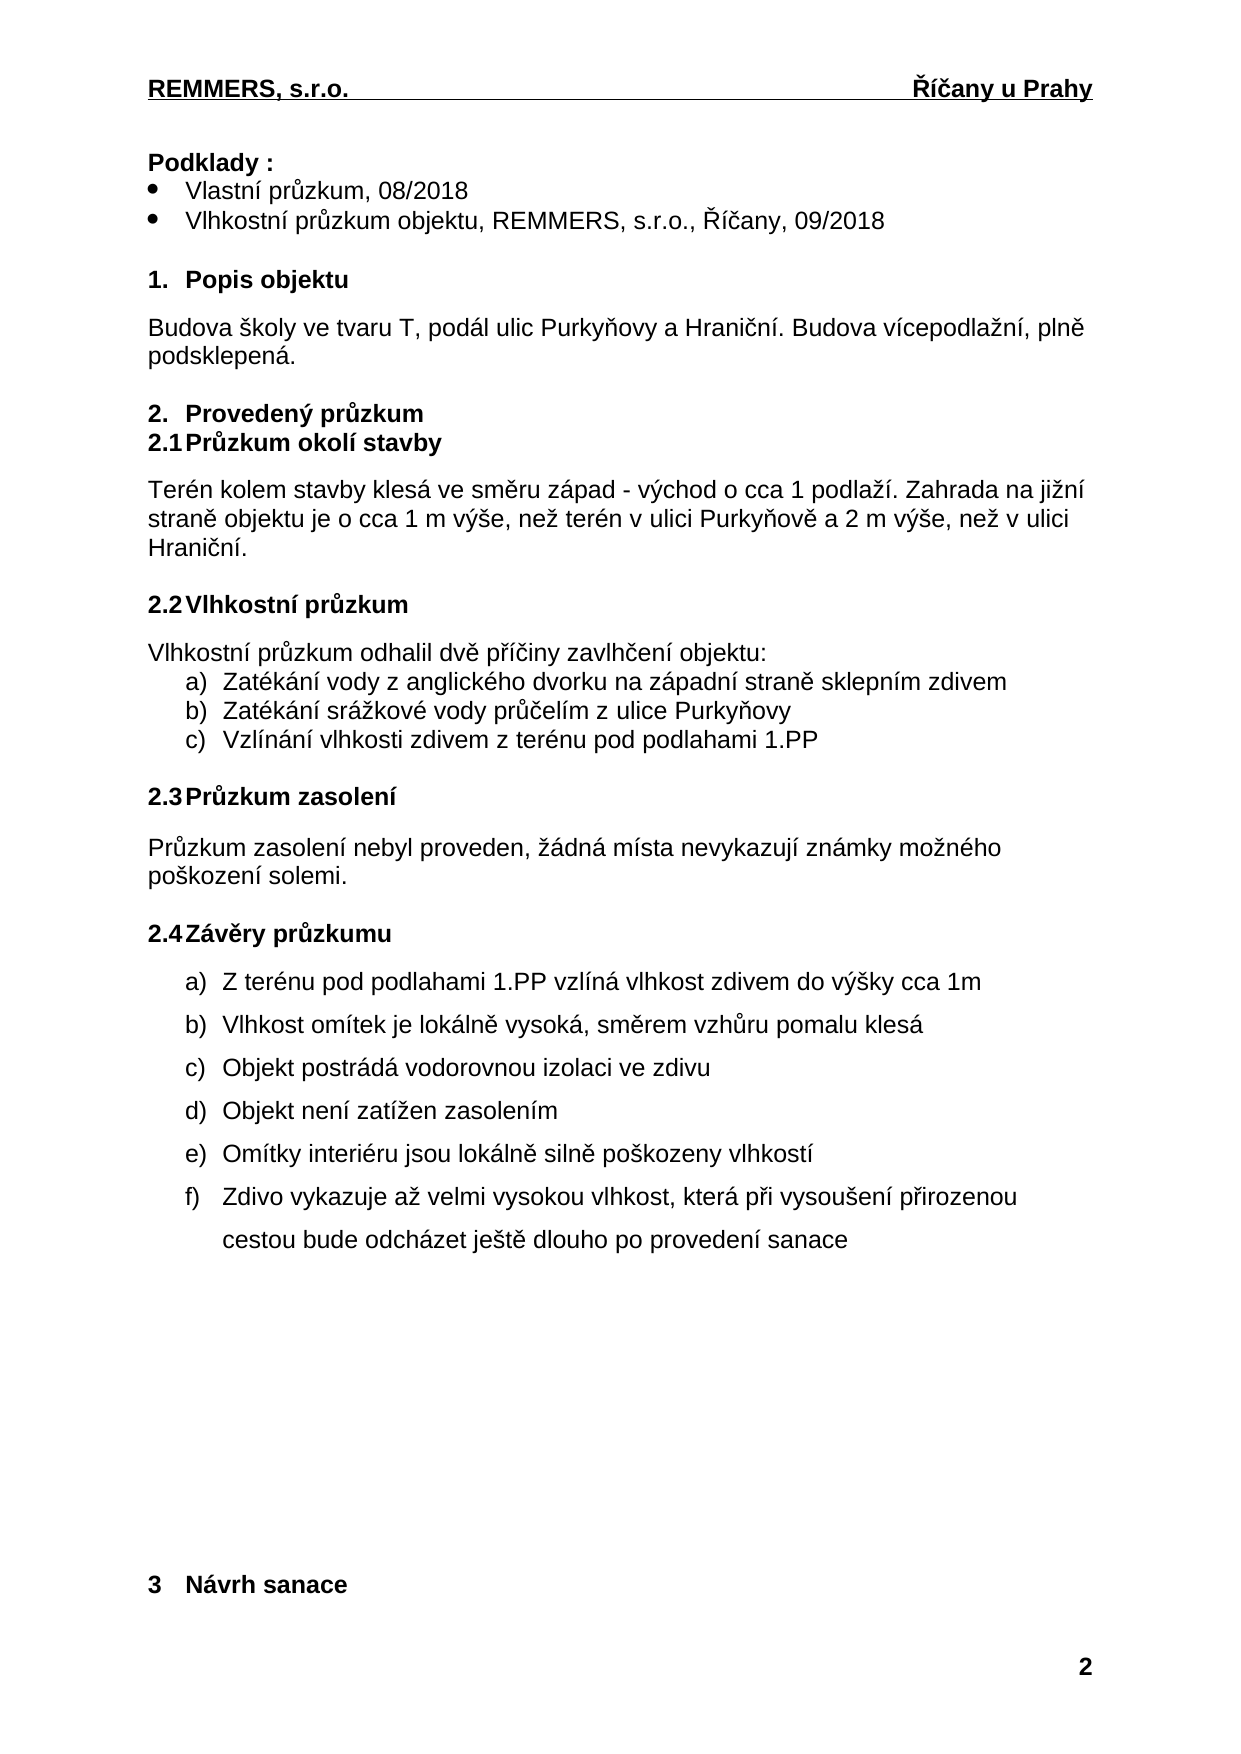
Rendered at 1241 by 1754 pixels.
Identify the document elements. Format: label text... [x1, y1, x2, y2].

list Objekt není zatížen zasolením [185, 1096, 1093, 1125]
list Vlhkost omítek je lokálně vysoká, směrem vzhůru pomalu klesá [185, 1010, 1093, 1038]
list Popis objektu [148, 265, 1093, 293]
list Vlastní průzkum, 08/2018 [148, 176, 1093, 206]
list Vzlínání vlhkosti zdivem z terénu pod podlahami 1.PP [185, 725, 1093, 753]
list Zatékání vody z anglického dvorku na západní straně sklepním zdivem [185, 667, 1093, 696]
text Vlhkostní průzkum odhalil dvě příčiny zavlhčení objektu: [148, 638, 1093, 667]
text Průzkum zasolení nebyl proveden, žádná místa nevykazují známky možného poškození solemi. [148, 832, 1093, 890]
list Objekt postrádá vodorovnou izolaci ve zdivu [185, 1053, 1093, 1082]
list Omítky interiéru jsou lokálně silně poškozeny vlhkostí [185, 1139, 1093, 1168]
list Průzkum okolí stavby [148, 428, 1093, 456]
list Závěry průzkumu [148, 919, 1093, 947]
list Průzkum zasolení [148, 782, 1093, 811]
list Vlhkostní průzkum objektu, REMMERS, s.r.o., Říčany, 09/2018 [148, 206, 1093, 236]
list Zdivo vykazuje až velmi vysokou vlhkost, která při vysoušení přirozenou cestou bude odcházet ještě dlouho po provedení sanace [185, 1182, 1093, 1254]
text Podklady : [148, 148, 1093, 176]
text Terén kolem stavby klesá ve směru západ - východ o cca 1 podlaží. Zahrada na jižní straně objektu je o cca 1 m výše, než terén v ulici Purkyňově a 2 m výše, než v ulici Hraniční. [148, 476, 1093, 562]
list Vlhkostní průzkum [148, 591, 1093, 619]
subtitle Provedený průzkum [148, 399, 1093, 428]
list Návrh sanace [148, 1570, 1093, 1599]
text Budova školy ve tvaru T, podál ulic Purkyňovy a Hraniční. Budova vícepodlažní, plně podsklepená. [148, 313, 1093, 370]
list Z terénu pod podlahami 1.PP vzlíná vlhkost zdivem do výšky cca 1m [185, 967, 1093, 995]
list Zatékání srážkové vody průčelím z ulice Purkyňovy [185, 696, 1093, 725]
